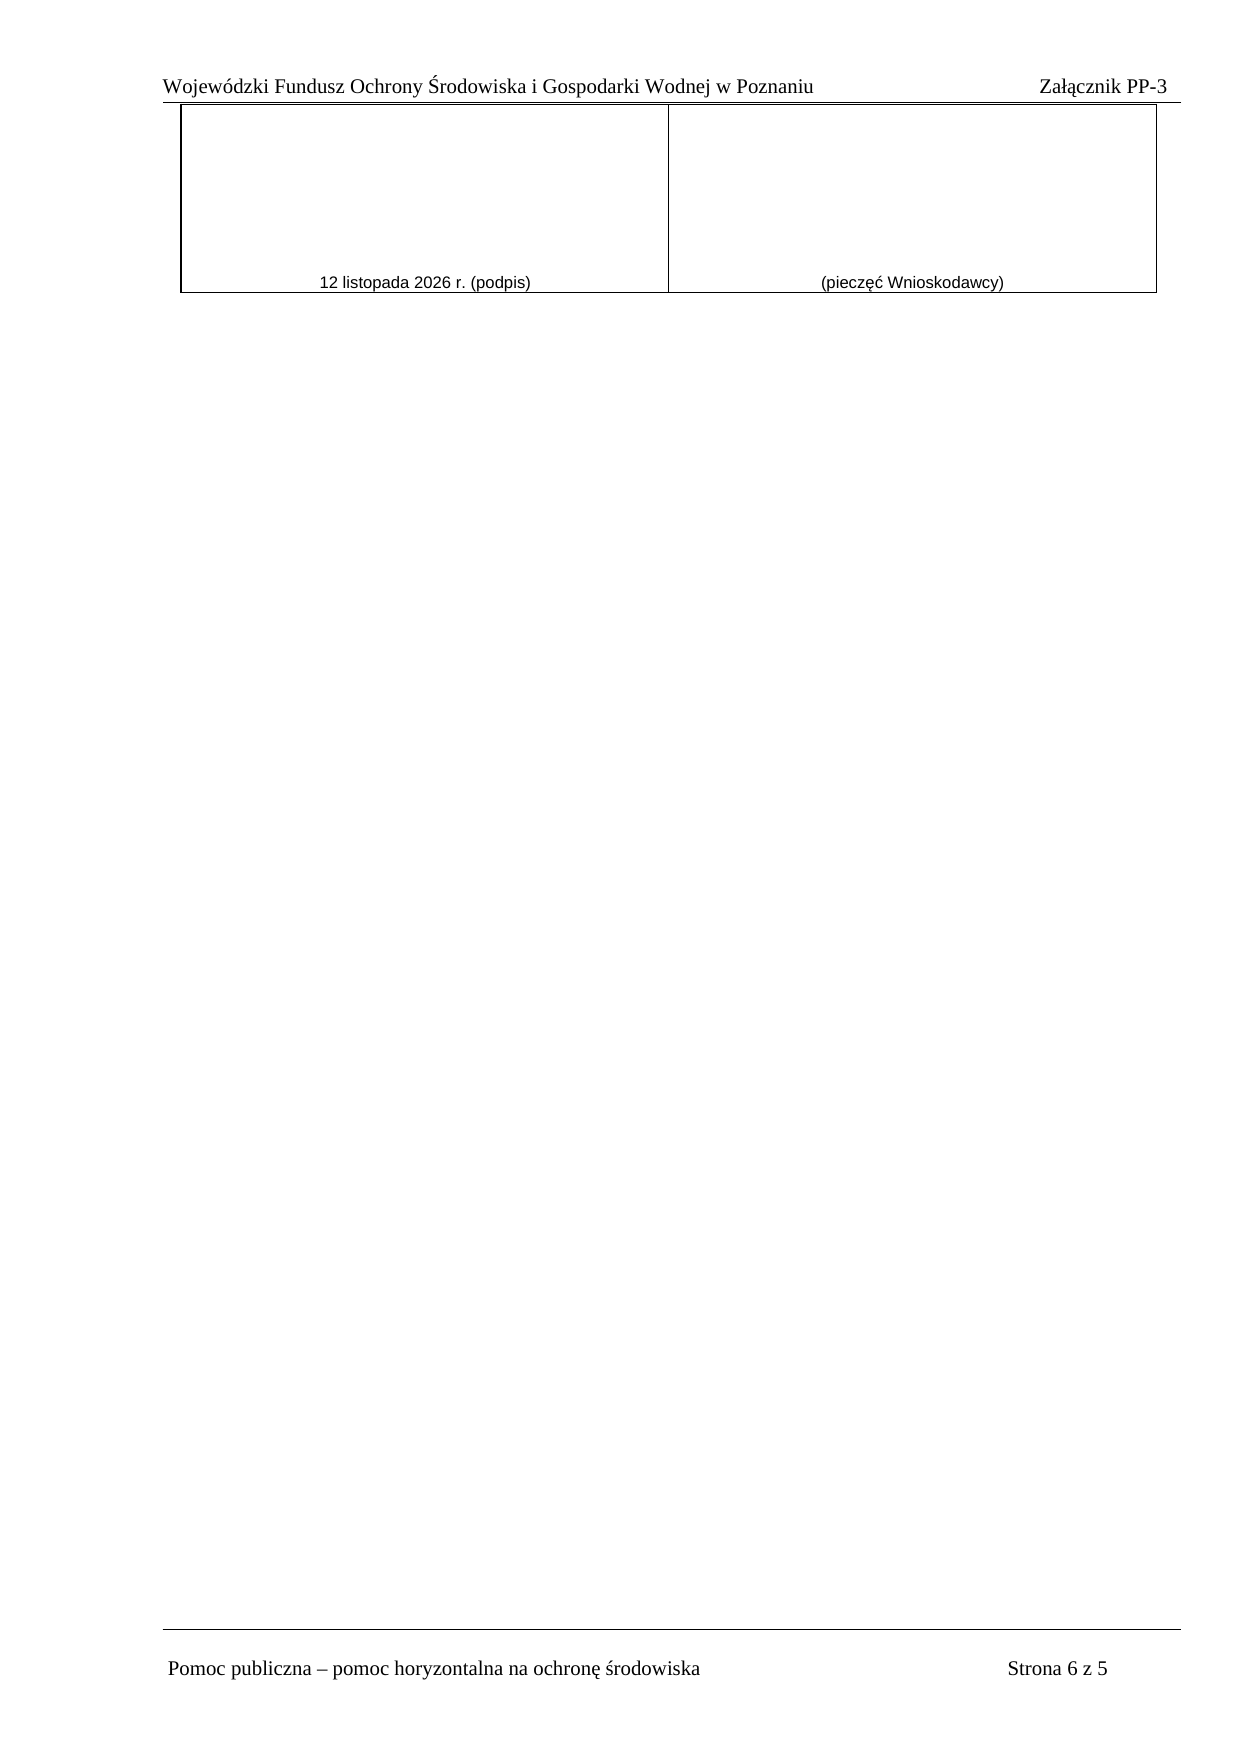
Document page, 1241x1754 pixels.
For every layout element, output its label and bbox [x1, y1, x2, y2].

table_header [669, 105, 1156, 292]
table_header [182, 105, 668, 292]
